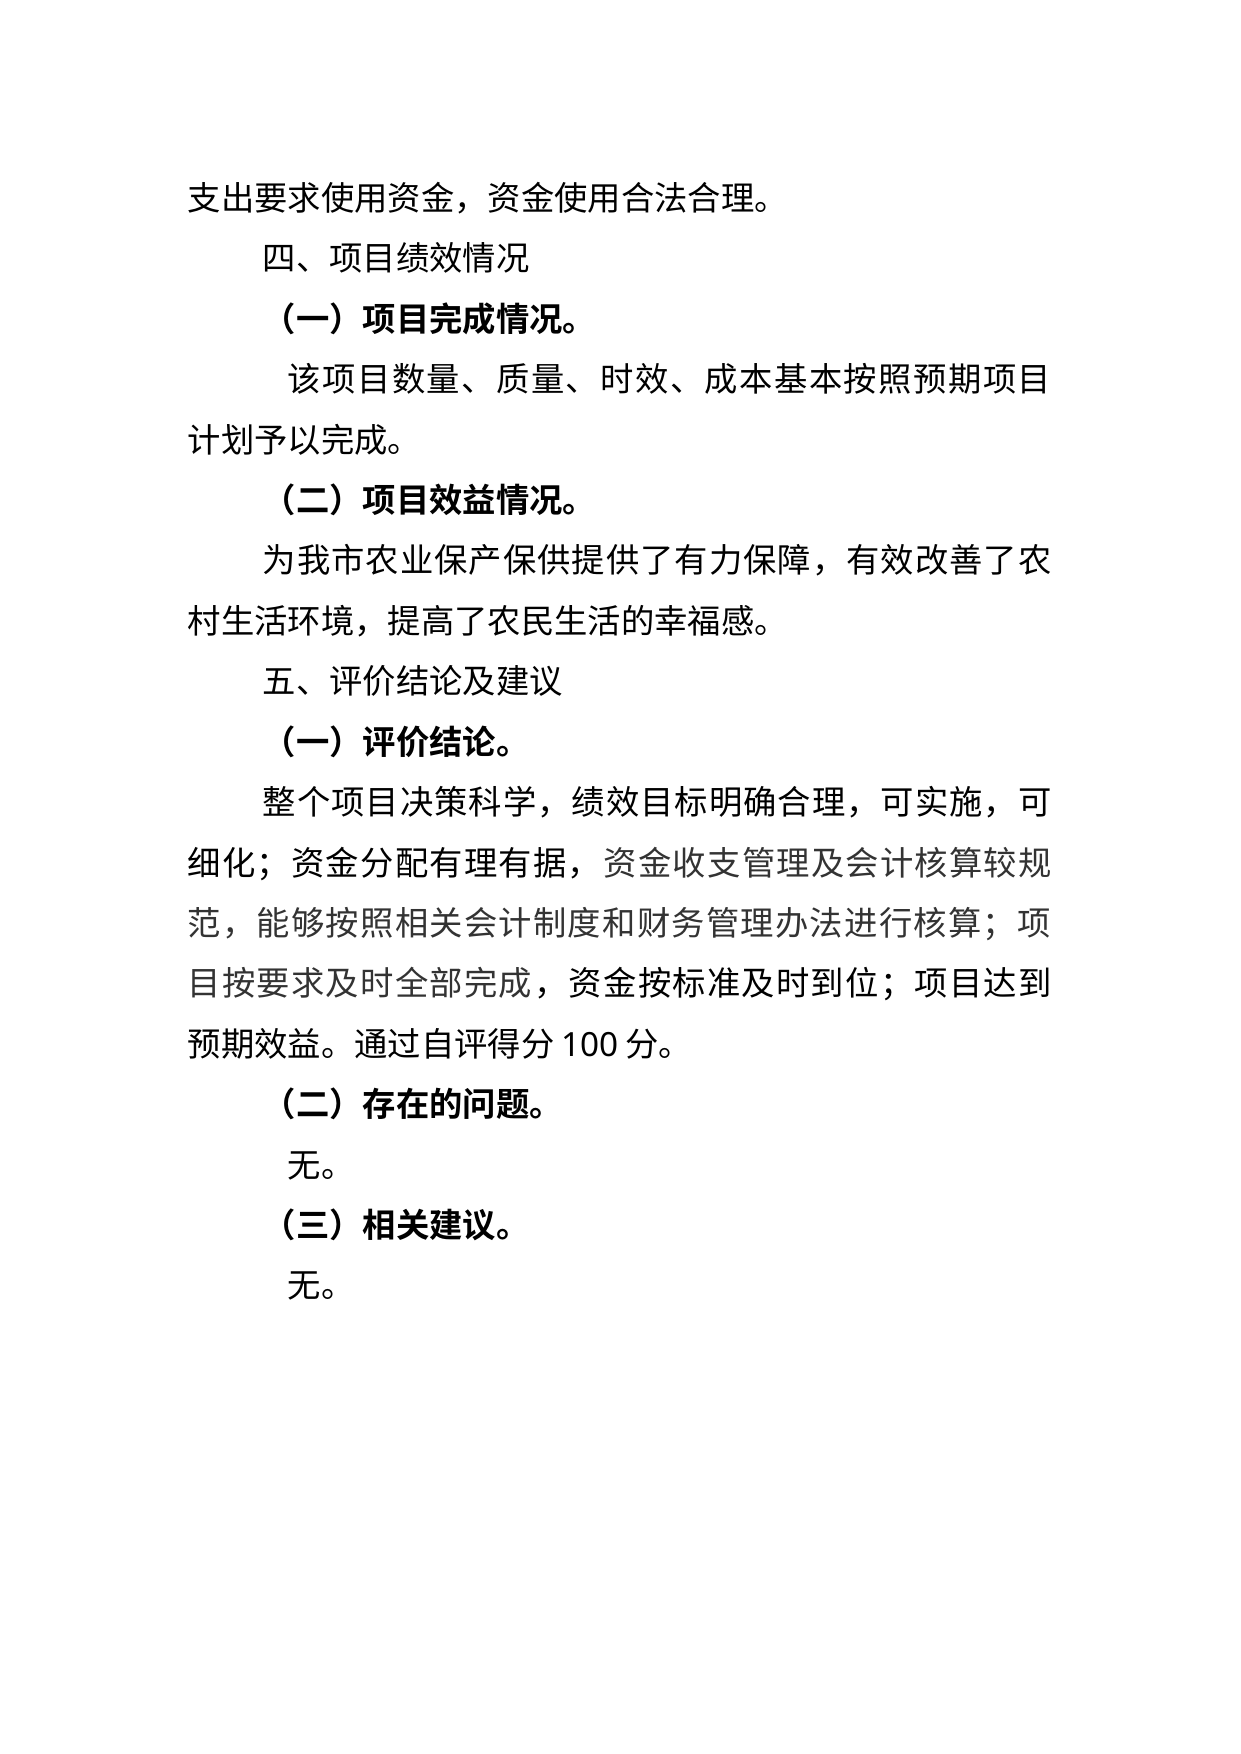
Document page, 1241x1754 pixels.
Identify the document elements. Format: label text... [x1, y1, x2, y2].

text 五、评价结论及建议 [187, 645, 1053, 706]
text （二）存在的问题。 [187, 1068, 1053, 1129]
text 无。 [187, 1249, 1053, 1310]
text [187, 162, 1053, 222]
text 该项目数量、质量、时效、成本基本按照预期项目计划予以完成。 [187, 343, 1053, 464]
text 四、项目绩效情况 [187, 222, 1053, 283]
text 无。 [187, 1129, 1053, 1189]
text 为我市农业保产保供提供了有力保障，有效改善了农村生活环境，提高了农民生活的幸福感。 [187, 524, 1053, 645]
text （二）项目效益情况。 [187, 464, 1053, 524]
text （三）相关建议。 [187, 1189, 1053, 1249]
text 整个项目决策科学，绩效目标明确合理，可实施，可细化；资金分配有理有据，资金收支管理及会计核算较规范，能够按照相关会计制度和财务管理办法进行核算；项目按要求及时全部完成，资金按标准及时到位；项目达到预期效益。通过自评得分100分。 [187, 766, 1053, 1068]
text （一）项目完成情况。 [187, 283, 1053, 343]
text （一）评价结论。 [187, 706, 1053, 766]
